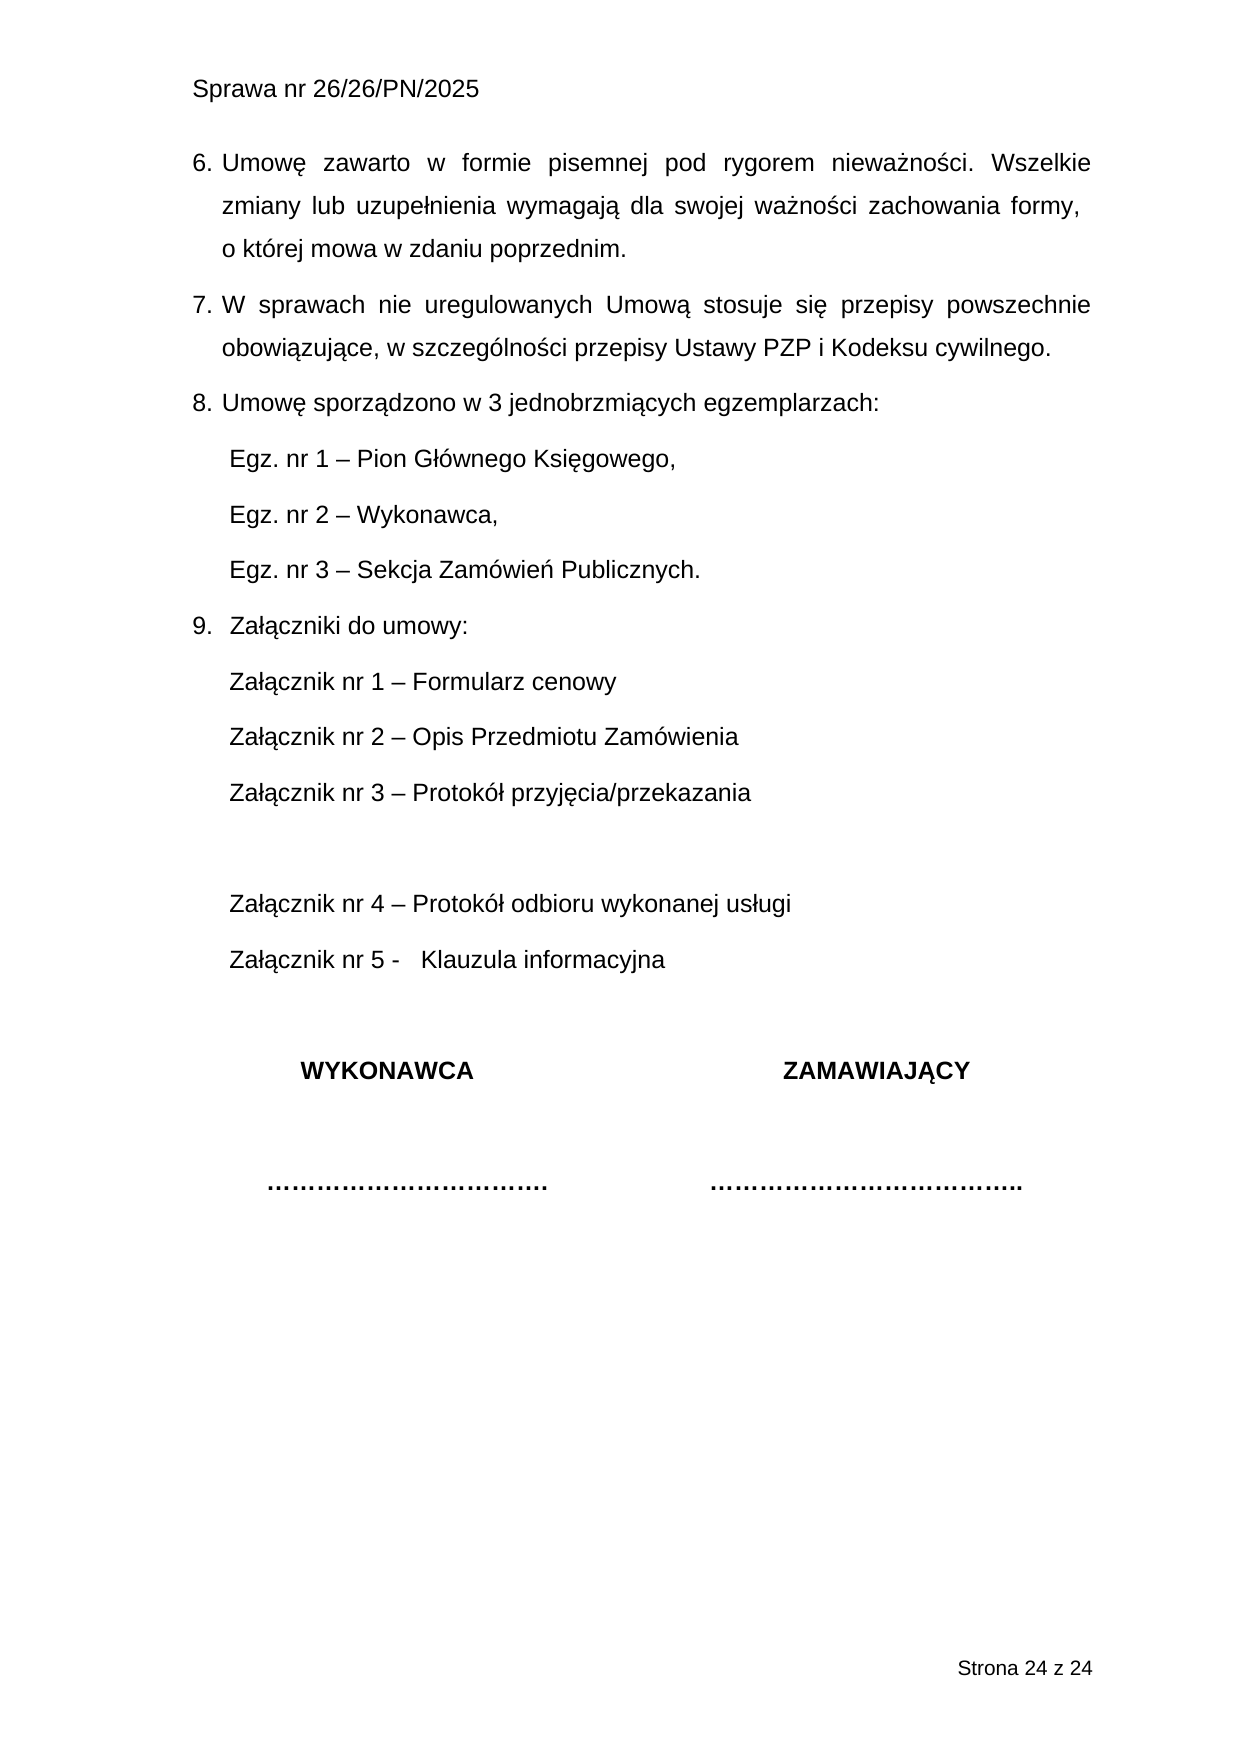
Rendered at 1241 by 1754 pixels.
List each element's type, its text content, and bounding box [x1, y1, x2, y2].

list Umowę sporządzono w 3 jednobrzmiących egzemplarzach: [192, 388, 1092, 417]
text Egz. nr 3 – Sekcja Zamówień Publicznych. [229, 555, 1092, 584]
list Umowę zawarto w formie pisemnej pod rygorem nieważności. Wszelkie zmiany lub uzupełnienia wymagają dla swojej ważności zachowania formy, o której mowa w zdaniu poprzednim. [192, 148, 1092, 263]
list Załączniki do umowy: [192, 611, 1092, 639]
text Załącznik nr 3 – Protokół przyjęcia/przekazania [229, 778, 1092, 806]
text Załącznik nr 1 – Formularz cenowy [229, 666, 1092, 695]
list W sprawach nie uregulowanych Umową stosuje się przepisy powszechnie obowiązujące, w szczególności przepisy Ustawy PZP i Kodeksu cywilnego. [192, 289, 1092, 361]
text WYKONAWCA ZAMAWIAJĄCY [192, 1056, 1092, 1084]
text Załącznik nr 2 – Opis Przedmiotu Zamówienia [229, 722, 1092, 751]
text Załącznik nr 4 – Protokół odbioru wykonanej usługi [229, 889, 1092, 918]
text Egz. nr 2 – Wykonawca, [229, 499, 1092, 528]
text ……………………………. ……………………………….. [192, 1167, 1092, 1196]
text Egz. nr 1 – Pion Głównego Księgowego, [229, 444, 1092, 473]
text Załącznik nr 5 - Klauzula informacyjna [229, 944, 1092, 973]
